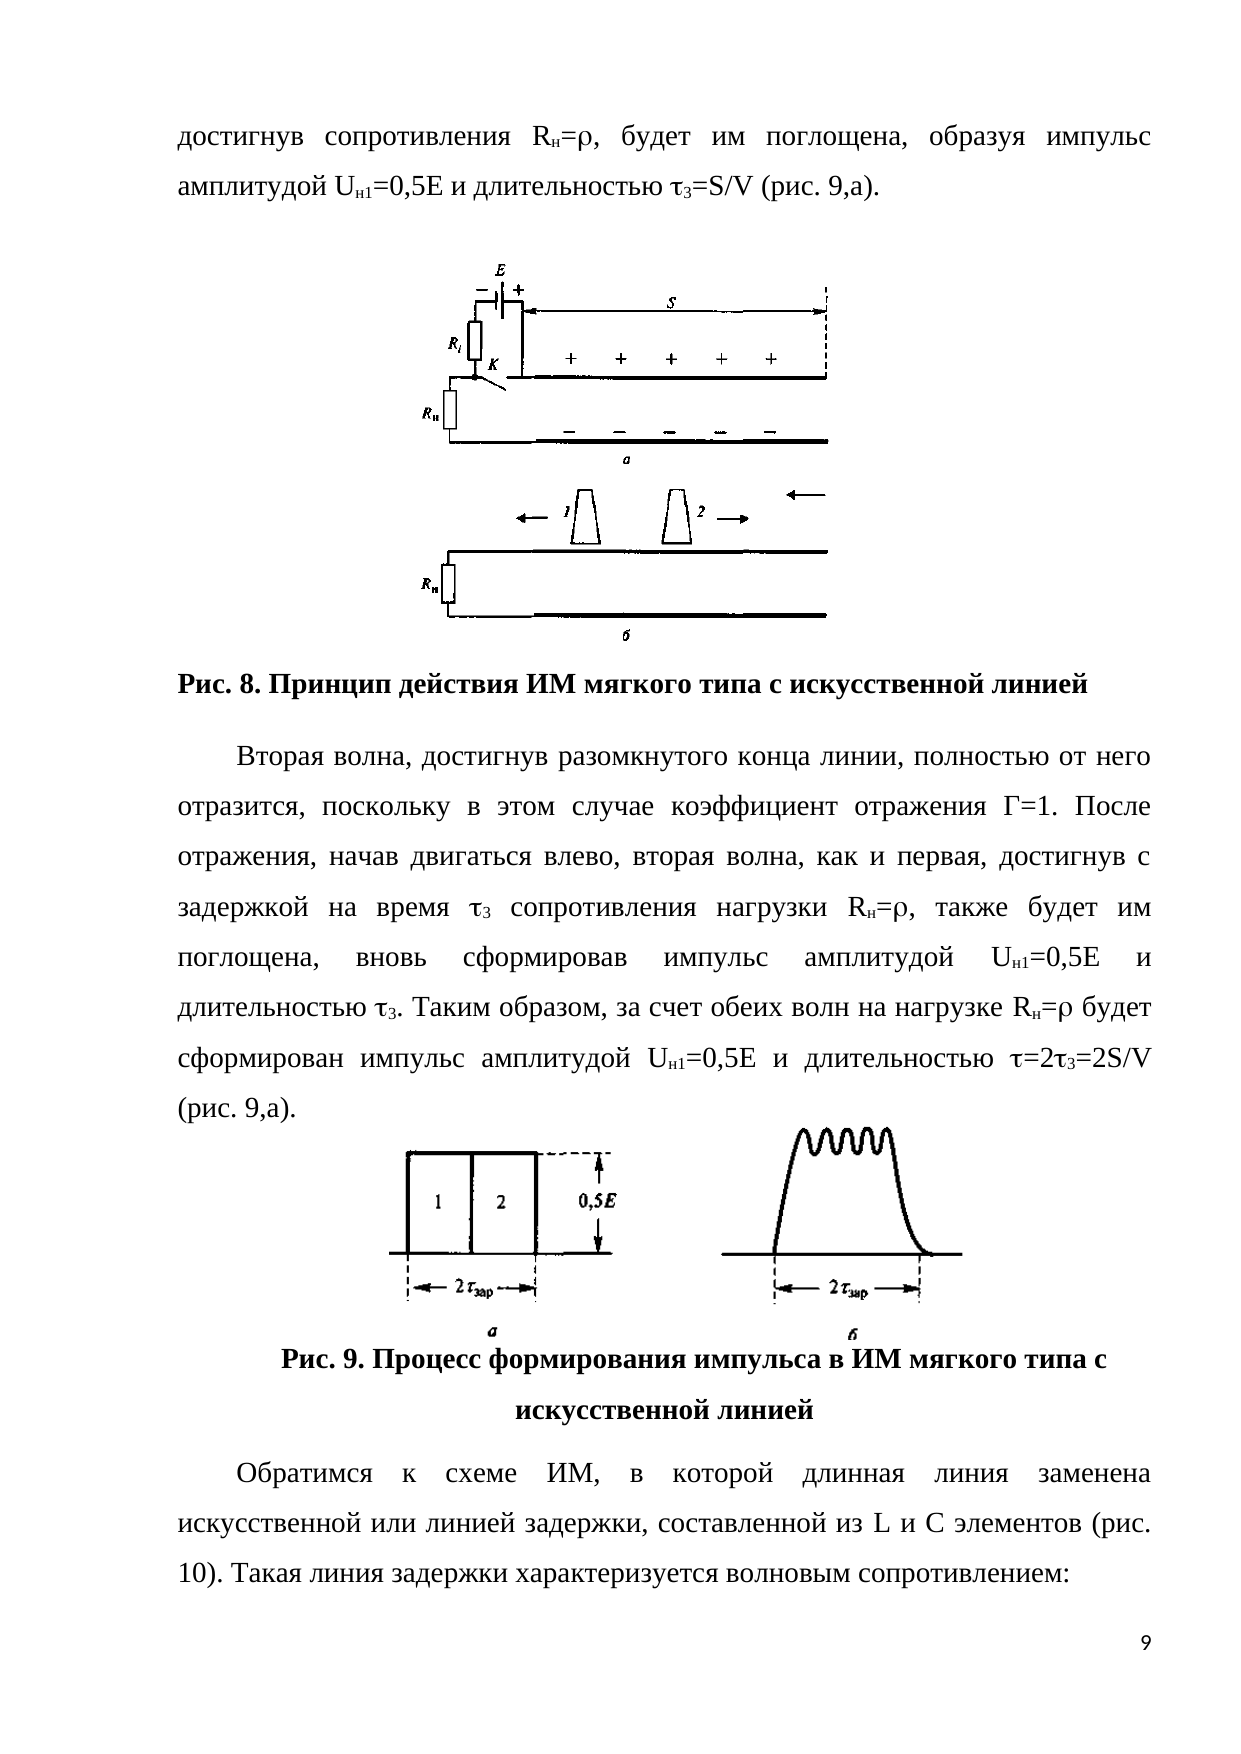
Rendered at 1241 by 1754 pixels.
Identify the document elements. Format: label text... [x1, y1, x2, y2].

text Рис. 9. Процесс формирования импульса в ИМ мягкого типа с искусственной линией [177, 1342, 1152, 1425]
picture [417, 258, 829, 643]
picture [389, 1124, 963, 1340]
text Рис. 8. Принцип действия ИМ мягкого типа с искусственной линией [177, 667, 1152, 700]
text Вторая волна, достигнув разомкнутого конца линии, полностью от него отразится, поскольку в этом случае коэффициент отражения Г=1. После отражения, начав двигаться влево, вторая волна, как и первая, достигнув с задержкой на время 3 сопротивления нагрузки Rн=, также будет им поглощена, вновь сформировав импульс амплитудой Uн1=0,5Е и длительностью 3. Таким образом, за счет обеих волн на нагрузке Rн= будет сформирован импульс амплитудой Uн1=0,5Е и длительностью =23=2S/V (рис. 9,а). [177, 738, 1152, 1124]
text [177, 118, 1152, 202]
text Обратимся к схеме ИМ, в которой длинная линия заменена искусственной или линией задержки, составленной из L и С элементов (рис. 10). Такая линия задержки характеризуется волновым сопротивлением: [177, 1455, 1152, 1589]
